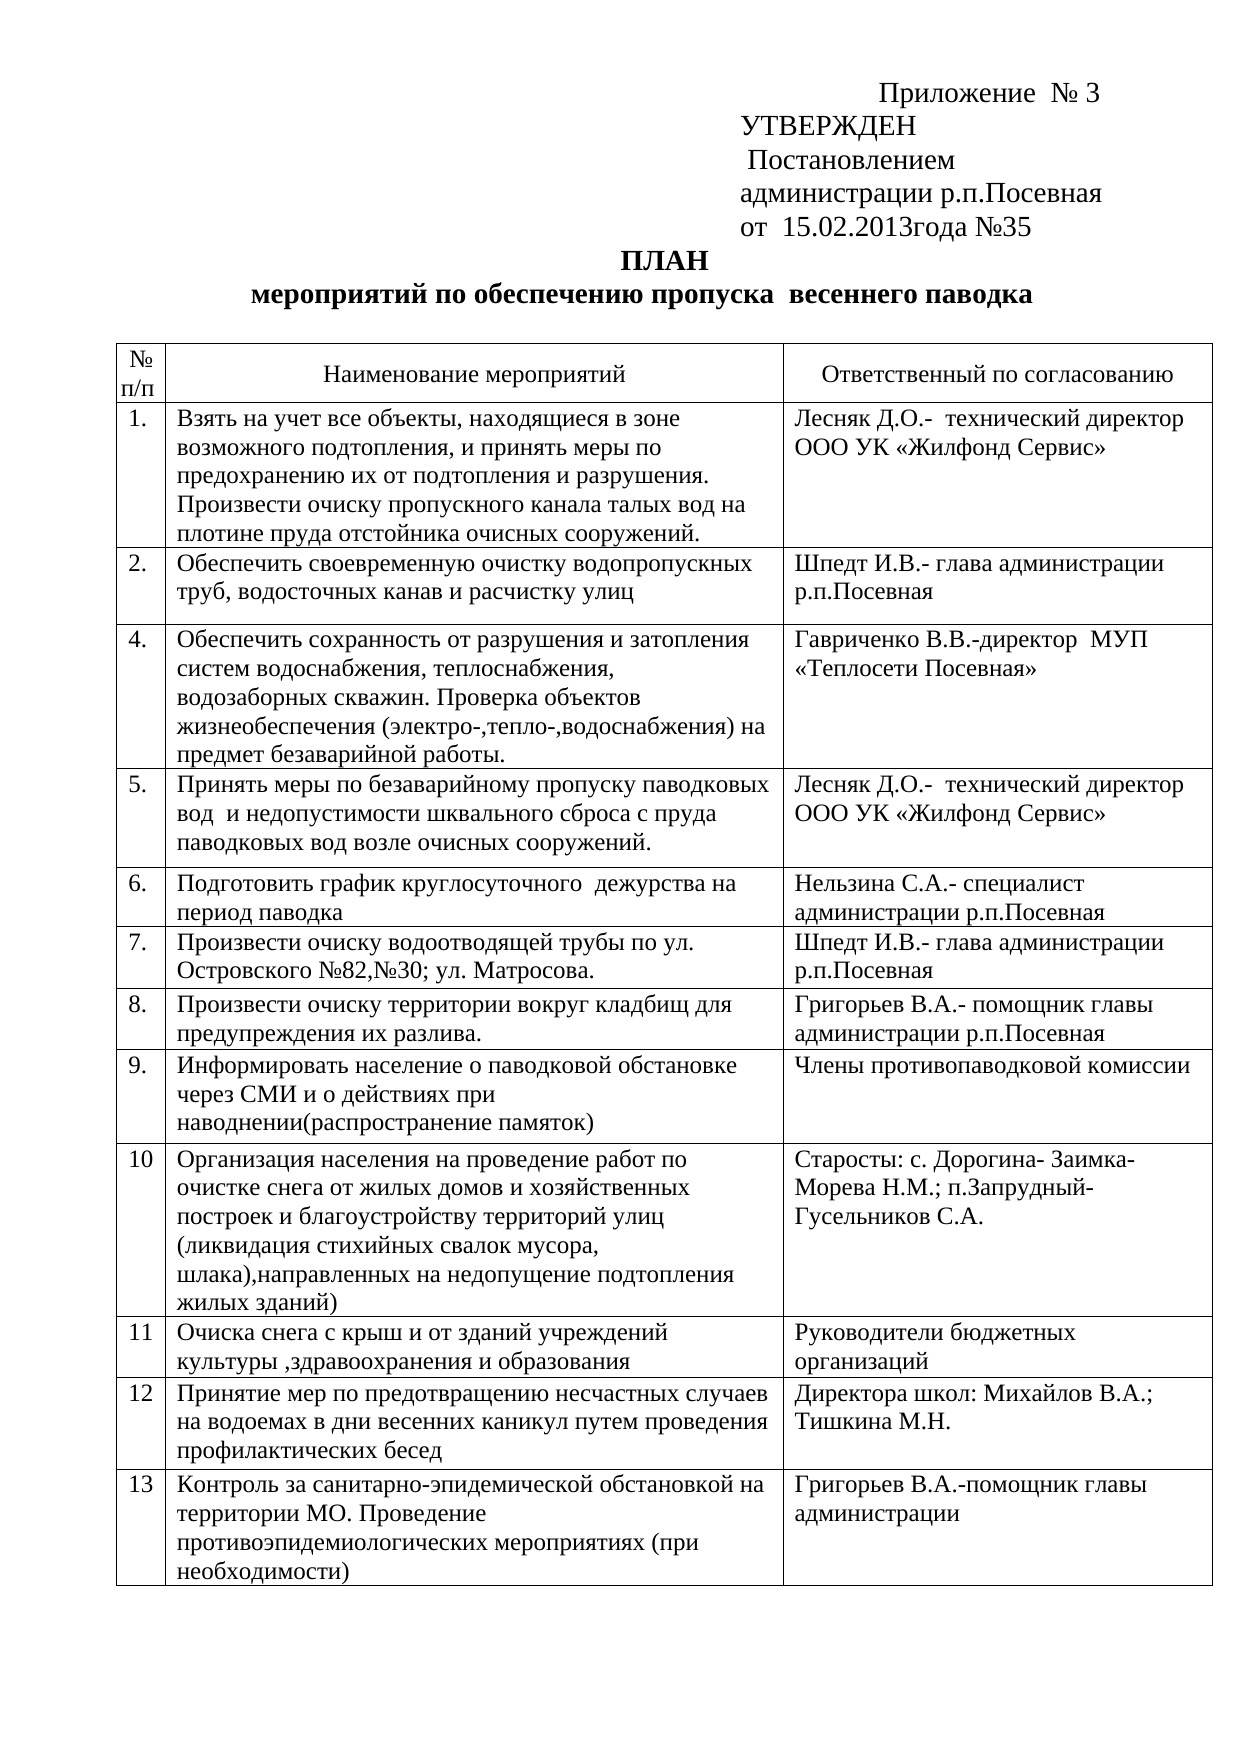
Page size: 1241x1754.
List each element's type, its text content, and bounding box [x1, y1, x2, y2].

table_cell Шпедт И.В.- глава администрации р.п.Посевная [784, 548, 1212, 623]
text УТВЕРЖДЕН [740, 108, 1152, 142]
table_cell 2. [117, 548, 165, 623]
table_header Наименование мероприятий [166, 344, 783, 402]
table_cell Лесняк Д.О.- технический директор ООО УК «Жилфонд Сервис» [784, 403, 1212, 547]
table_cell Обеспечить своевременную очистку водопропускных труб, водосточных канав и расчистку улиц [166, 548, 783, 623]
table_cell Директора школ: Михайлов В.А.; Тишкина М.Н. [784, 1378, 1212, 1468]
table_cell Произвести очиску водоотводящей трубы по ул. Островского №82,№30; ул. Матросова. [166, 927, 783, 988]
table_cell Очиска снега с крыш и от зданий учреждений культуры ,здравоохранения и образования [166, 1317, 783, 1377]
table_cell 4. [117, 625, 165, 768]
table_header Ответственный по согласованию [784, 344, 1212, 402]
text Постановлением администрации р.п.Посевная [740, 142, 1152, 209]
table_cell Информировать население о паводковой обстановке через СМИ и о действиях при наводнении(распространение памяток) [166, 1050, 783, 1143]
text ПЛАН [177, 243, 1152, 276]
table_cell Контроль за санитарно-эпидемической обстановкой на территории МО. Проведение противоэпидемиологических мероприятиях (при необходимости) [166, 1470, 783, 1584]
text Приложение № 3 [740, 75, 1152, 108]
table_cell 13 [117, 1470, 165, 1584]
table_cell Руководители бюджетных организаций [784, 1317, 1212, 1377]
table_cell Организация населения на проведение работ по очистке снега от жилых домов и хозяйственных построек и благоустройству территорий улиц (ликвидация стихийных свалок мусора, шлака),направленных на недопущение подтопления жилых зданий) [166, 1144, 783, 1316]
table_header № п/п [117, 344, 165, 402]
table_cell 10 [117, 1144, 165, 1316]
table_cell Старосты: с. Дорогина- Заимка-Морева Н.М.; п.Запрудный-Гусельников С.А. [784, 1144, 1212, 1316]
table_cell 6. [117, 868, 165, 926]
table_cell Принять меры по безаварийному пропуску паводковых вод и недопустимости шквального сброса с пруда паводковых вод возле очисных сооружений. [166, 769, 783, 867]
table_cell 7. [117, 927, 165, 988]
table_cell Принятие мер по предотвращению несчастных случаев на водоемах в дни весенних каникул путем проведения профилактических бесед [166, 1378, 783, 1468]
text мероприятий по обеспечению пропуска весеннего паводка [177, 276, 1152, 310]
table_cell Гавриченко В.В.-директор МУП «Теплосети Посевная» [784, 625, 1212, 768]
table_cell 9. [117, 1050, 165, 1143]
table_cell Взять на учет все объекты, находящиеся в зоне возможного подтопления, и принять меры по предохранению их от подтопления и разрушения. Произвести очиску пропускного канала талых вод на плотине пруда отстойника очисных сооружений. [166, 403, 783, 547]
table_cell 5. [117, 769, 165, 867]
table_cell Лесняк Д.О.- технический директор ООО УК «Жилфонд Сервис» [784, 769, 1212, 867]
table_cell Григорьев В.А.- помощник главы администрации р.п.Посевная [784, 989, 1212, 1049]
table_cell 12 [117, 1378, 165, 1468]
table_cell Подготовить график круглосуточного дежурства на период паводка [166, 868, 783, 926]
table_cell Члены противопаводковой комиссии [784, 1050, 1212, 1143]
table_cell 11 [117, 1317, 165, 1377]
table_cell 8. [117, 989, 165, 1049]
table_cell Григорьев В.А.-помощник главы администрации [784, 1470, 1212, 1584]
table_cell 1. [117, 403, 165, 547]
table_cell Нельзина С.А.- специалист администрации р.п.Посевная [784, 868, 1212, 926]
table_cell Шпедт И.В.- глава администрации р.п.Посевная [784, 927, 1212, 988]
text от 15.02.2013года №35 [740, 209, 1152, 243]
table_cell Обеспечить сохранность от разрушения и затопления систем водоснабжения, теплоснабжения, водозаборных скважин. Проверка объектов жизнеобеспечения (электро-,тепло-,водоснабжения) на предмет безаварийной работы. [166, 625, 783, 768]
table_cell Произвести очиску территории вокруг кладбищ для предупреждения их разлива. [166, 989, 783, 1049]
